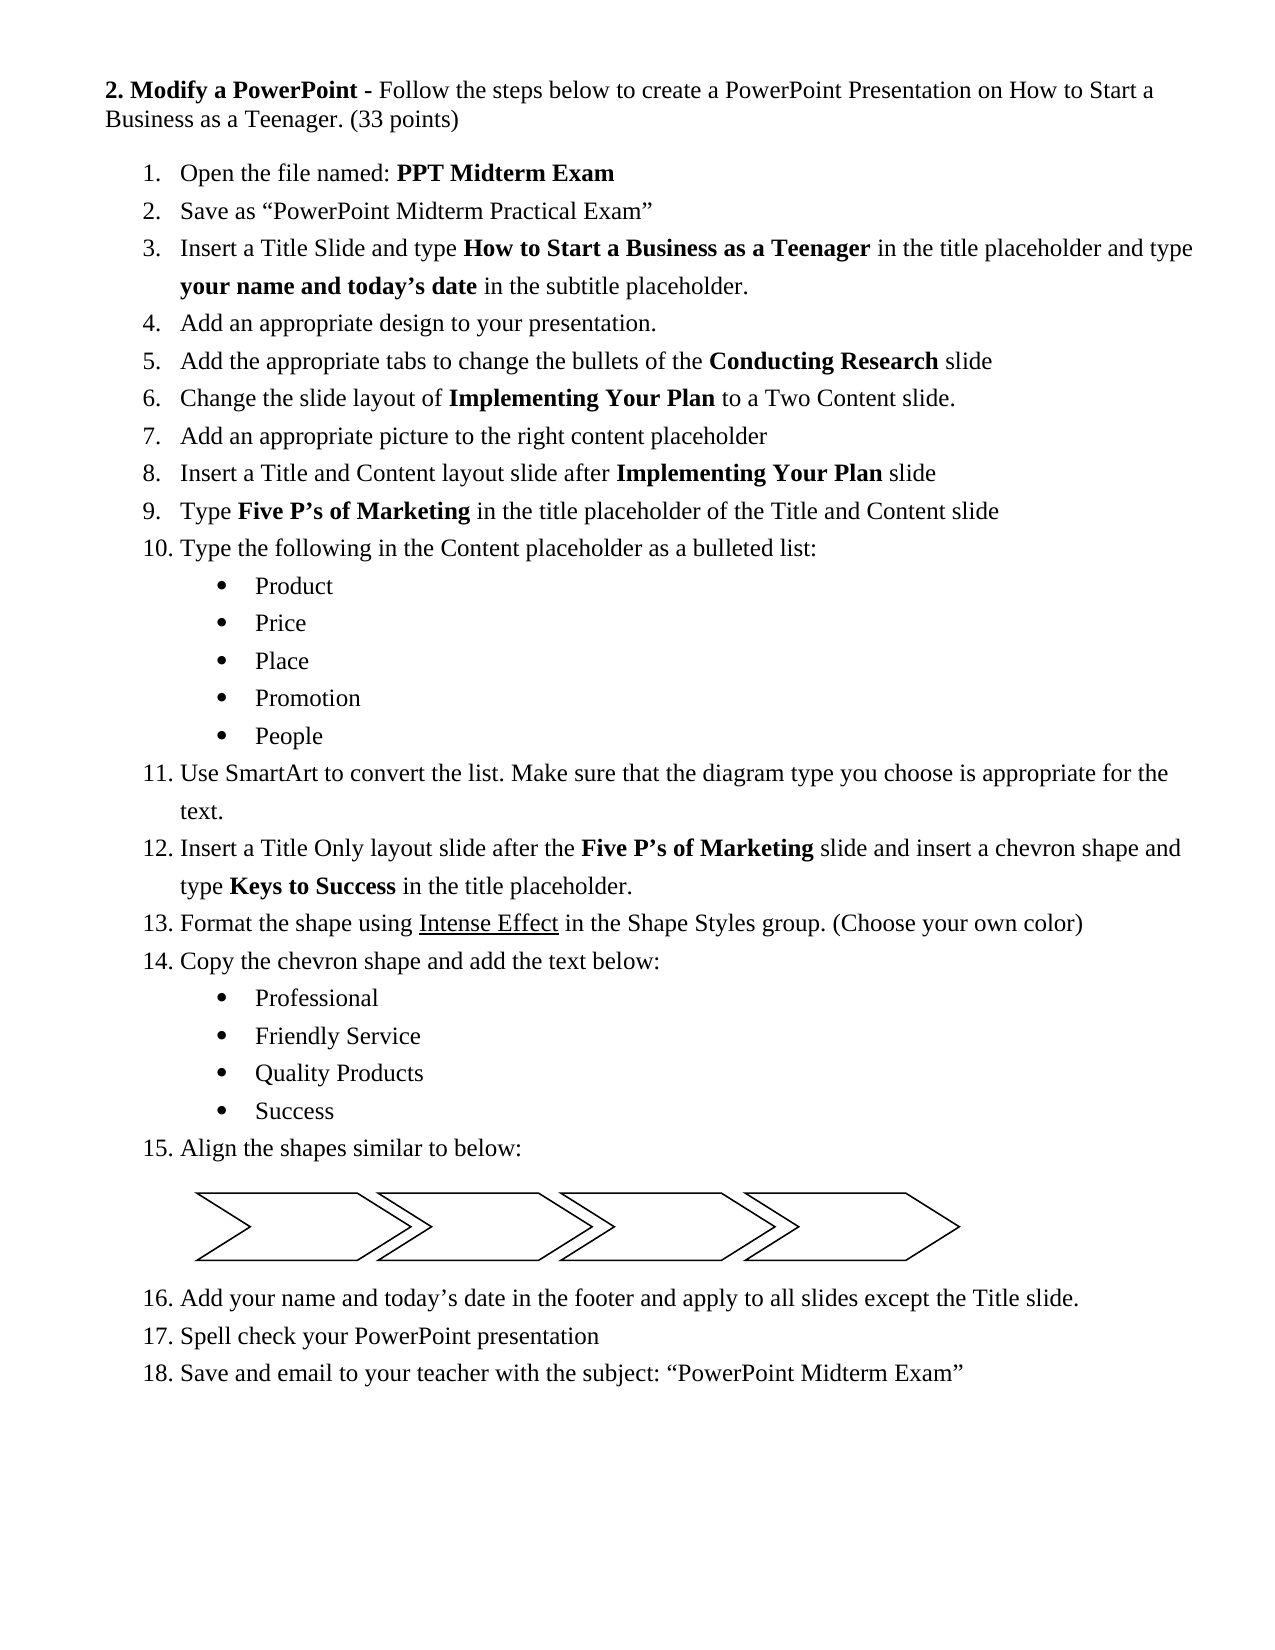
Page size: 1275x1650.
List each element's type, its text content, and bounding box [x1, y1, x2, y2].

list Copy the chevron shape and add the text below: [142, 939, 1200, 977]
list Type Five P’s of Marketing in the title placeholder of the Title and Content slide [142, 489, 1200, 527]
list Save and email to your teacher with the subject: “PowerPoint Midterm Exam” [142, 1352, 1200, 1389]
list Quality Products [217, 1052, 1200, 1089]
list Place [217, 639, 1200, 677]
list Product [217, 564, 1200, 602]
list Save as “PowerPoint Midterm Practical Exam” [142, 189, 1200, 227]
list Insert a Title Only layout slide after the Five P’s of Marketing slide and insert a chevron shape and type Keys to Success in the title placeholder. [142, 827, 1200, 902]
list Price [217, 602, 1200, 639]
list Add an appropriate design to your presentation. [142, 302, 1200, 339]
list Success [217, 1089, 1200, 1127]
list Add your name and today’s date in the footer and apply to all slides except the Title slide. [142, 1277, 1200, 1314]
list Open the file named: PPT Midterm Exam [142, 152, 1200, 189]
list Friendly Service [217, 1014, 1200, 1052]
list Change the slide layout of Implementing Your Plan to a Two Content slide. [142, 377, 1200, 414]
list Insert a Title and Content layout slide after Implementing Your Plan slide [142, 452, 1200, 489]
text 2. Modify a PowerPoint - Follow the steps below to create a PowerPoint Presentation on How to Start a Business as a Teenager. (33 points) [105, 75, 1200, 132]
list Promotion [217, 677, 1200, 714]
list Use SmartArt to convert the list. Make sure that the diagram type you choose is appropriate for the text. [142, 752, 1200, 827]
list Add an appropriate picture to the right content placeholder [142, 414, 1200, 452]
list Insert a Title Slide and type How to Start a Business as a Teenager in the title placeholder and type your name and today’s date in the subtitle placeholder. [142, 227, 1200, 302]
list People [217, 714, 1200, 752]
list Align the shapes similar to below: [142, 1127, 1200, 1164]
list Professional [217, 977, 1200, 1014]
list Format the shape using Intense Effect in the Shape Styles group. (Choose your own color) [142, 902, 1200, 939]
list Add the appropriate tabs to change the bullets of the Conducting Research slide [142, 339, 1200, 377]
list Type the following in the Content placeholder as a bulleted list: [142, 527, 1200, 564]
list Spell check your PowerPoint presentation [142, 1314, 1200, 1352]
